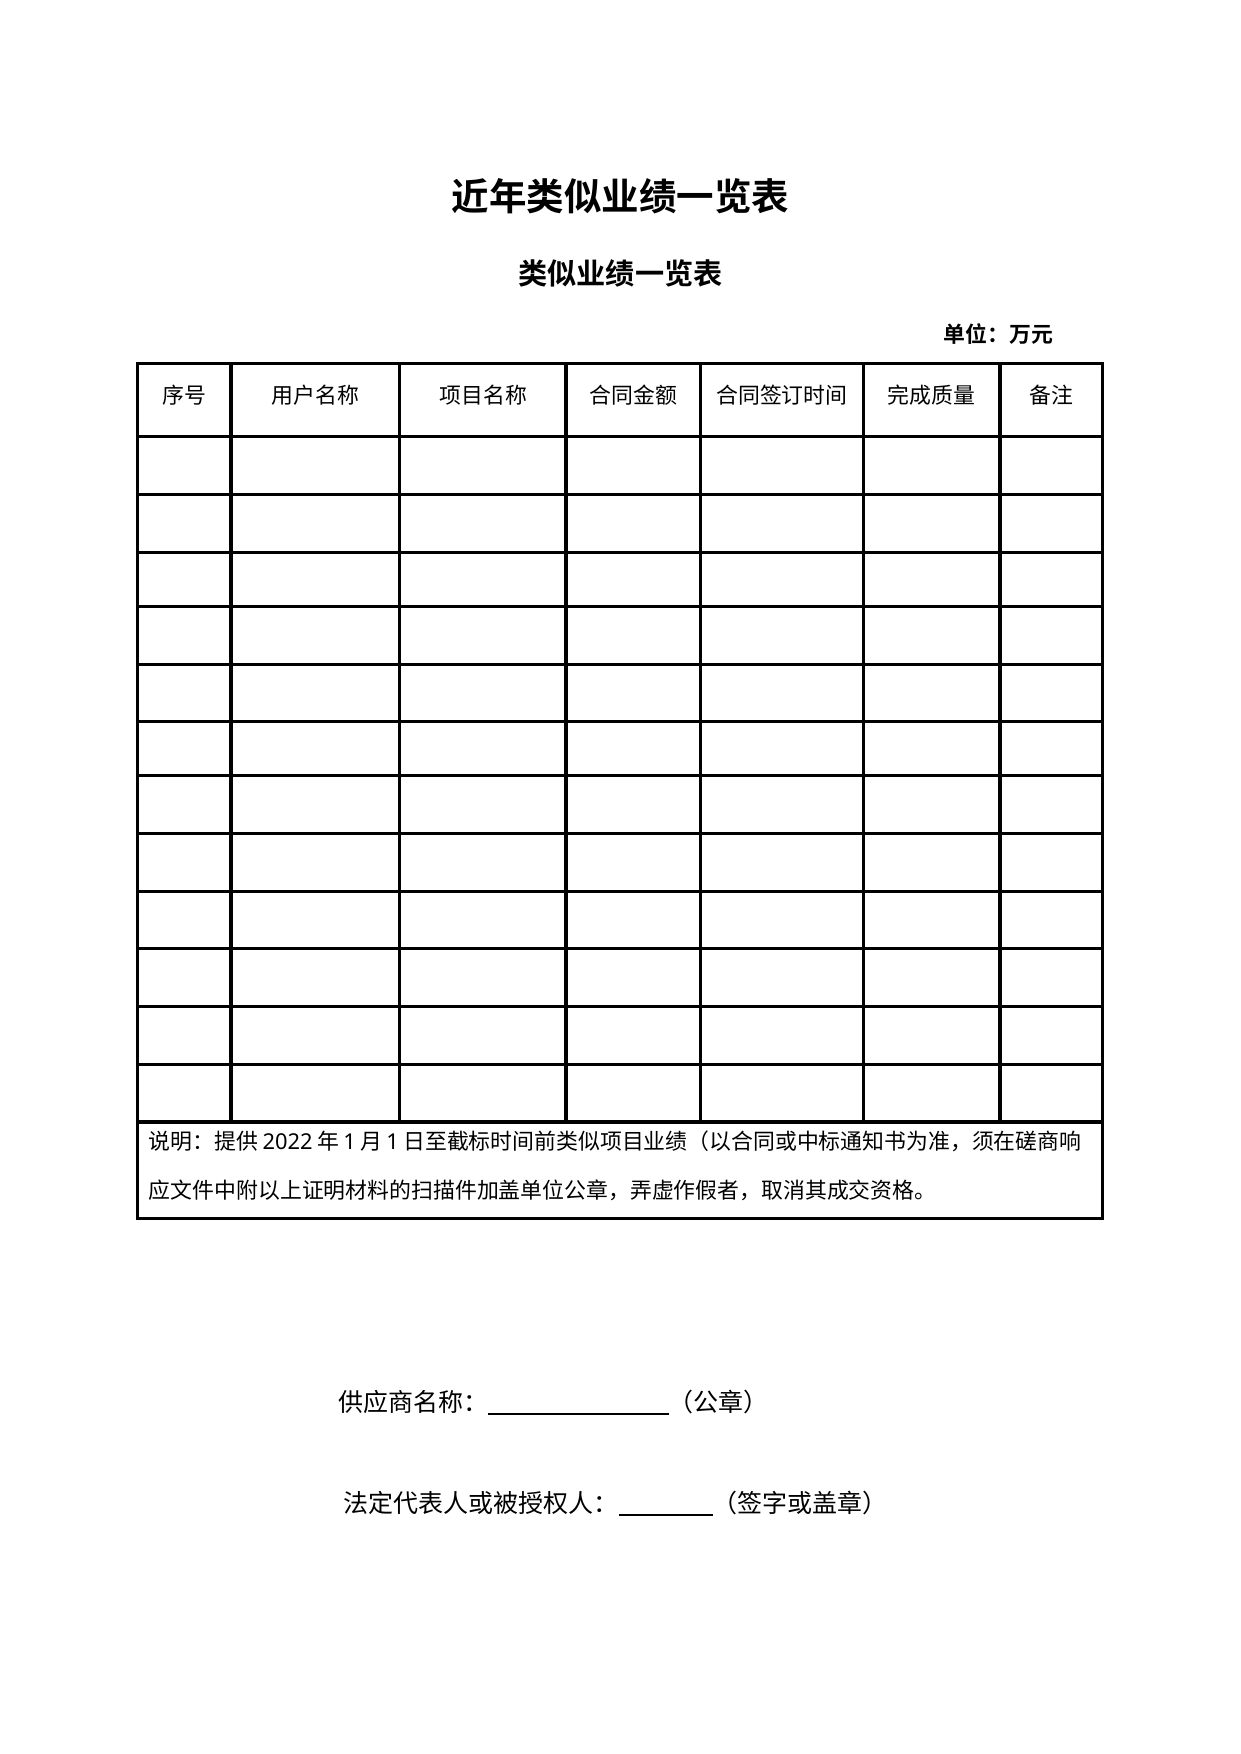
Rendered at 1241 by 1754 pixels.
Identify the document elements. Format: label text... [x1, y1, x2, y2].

table_cell [568, 777, 699, 832]
table_cell [568, 438, 699, 493]
table_cell [401, 893, 564, 947]
table_cell [865, 723, 998, 774]
table_cell [702, 1008, 862, 1063]
table_cell [865, 608, 998, 662]
table_cell [139, 438, 229, 493]
table_cell [1002, 950, 1101, 1005]
table_cell [401, 496, 564, 551]
table_cell [568, 835, 699, 889]
table_header 合同金额 [568, 365, 699, 435]
table_cell [401, 666, 564, 720]
table_cell [1002, 554, 1101, 605]
table_cell [568, 496, 699, 551]
text 法定代表人或被授权人： （签字或盖章） [187, 1469, 1053, 1534]
table_cell [568, 554, 699, 605]
table_cell [1002, 608, 1101, 662]
table_cell [702, 893, 862, 947]
table_cell [1002, 777, 1101, 832]
table_header 备注 [1002, 365, 1101, 435]
table_cell [401, 438, 564, 493]
table_cell [702, 1066, 862, 1120]
table_cell [233, 1066, 398, 1120]
table_cell [139, 554, 229, 605]
table_cell [139, 666, 229, 720]
table_cell [401, 554, 564, 605]
table_cell [1002, 835, 1101, 889]
table_cell [233, 496, 398, 551]
table_cell [702, 950, 862, 1005]
table_header 项目名称 [401, 365, 564, 435]
table_cell [1002, 893, 1101, 947]
table_cell [233, 893, 398, 947]
table_cell [865, 666, 998, 720]
table_cell [568, 1008, 699, 1063]
table_cell [865, 496, 998, 551]
table_cell [702, 723, 862, 774]
table_header 用户名称 [233, 365, 398, 435]
table_cell [865, 438, 998, 493]
table_cell [865, 554, 998, 605]
table_cell [1002, 1066, 1101, 1120]
table_header 序号 [139, 365, 229, 435]
table_cell [865, 950, 998, 1005]
table_cell [233, 950, 398, 1005]
table_cell [233, 777, 398, 832]
table_cell [401, 835, 564, 889]
table_cell [139, 950, 229, 1005]
table_cell [401, 777, 564, 832]
table_cell [702, 438, 862, 493]
table_cell [702, 777, 862, 832]
table_cell [139, 835, 229, 889]
table_cell [702, 554, 862, 605]
table_cell [233, 438, 398, 493]
table_cell [233, 723, 398, 774]
table_header 合同签订时间 [702, 365, 862, 435]
table_cell [568, 950, 699, 1005]
table_cell [702, 608, 862, 662]
list 类似业绩一览表 [187, 239, 1053, 304]
table_header 完成质量 [865, 365, 998, 435]
text 供应商名称： （公章） [187, 1368, 1053, 1433]
table_cell [1002, 723, 1101, 774]
list 单位：万元 [187, 317, 1053, 349]
table_cell [233, 835, 398, 889]
table_cell [401, 1066, 564, 1120]
table_cell [139, 1066, 229, 1120]
table_cell [865, 1008, 998, 1063]
table_cell [401, 1008, 564, 1063]
table_cell [139, 608, 229, 662]
table_cell [568, 1066, 699, 1120]
table_cell [865, 1066, 998, 1120]
table_cell 说明：提供2022年1月1日至截标时间前类似项目业绩（以合同或中标通知书为准，须在磋商响应文件中附以上证明材料的扫描件加盖单位公章，弄虚作假者，取消其成交资格。 [139, 1124, 1101, 1217]
table_cell [139, 777, 229, 832]
table_cell [1002, 438, 1101, 493]
table_cell [233, 608, 398, 662]
table_cell [702, 666, 862, 720]
table_cell [233, 1008, 398, 1063]
table_cell [401, 608, 564, 662]
table_cell [139, 496, 229, 551]
table_cell [401, 723, 564, 774]
table_cell [702, 496, 862, 551]
table_cell [401, 950, 564, 1005]
table_cell [1002, 496, 1101, 551]
table_cell [865, 893, 998, 947]
table_cell [568, 723, 699, 774]
table_cell [1002, 666, 1101, 720]
table_cell [865, 777, 998, 832]
table_cell [568, 893, 699, 947]
table_cell [568, 666, 699, 720]
table_cell [865, 835, 998, 889]
table_cell [568, 608, 699, 662]
list 近年类似业绩一览表 [187, 162, 1053, 227]
table_cell [139, 893, 229, 947]
table_cell [139, 1008, 229, 1063]
table_cell [233, 666, 398, 720]
table_cell [1002, 1008, 1101, 1063]
table_cell [233, 554, 398, 605]
table_cell [139, 723, 229, 774]
table_cell [702, 835, 862, 889]
